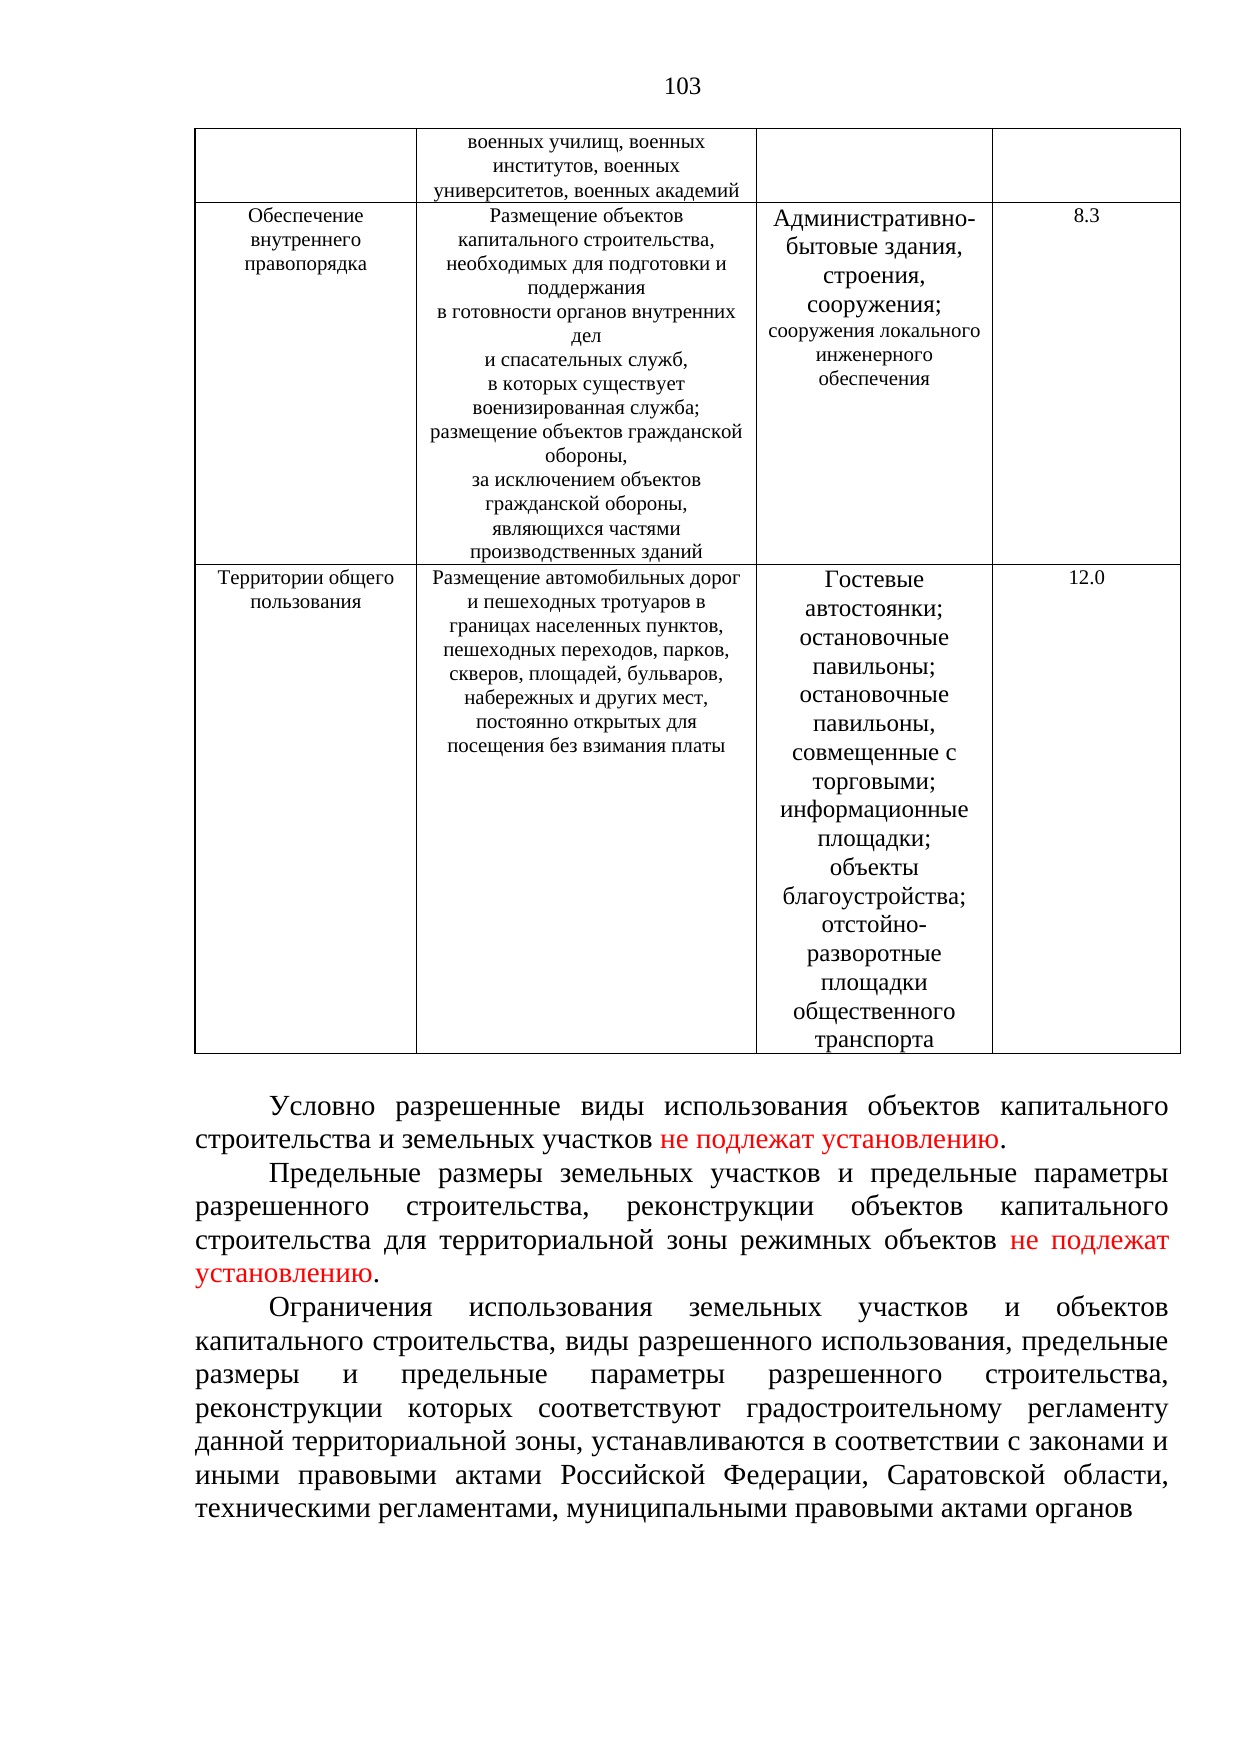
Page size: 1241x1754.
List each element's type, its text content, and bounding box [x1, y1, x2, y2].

table_cell 8.3 [993, 203, 1180, 563]
table_cell Обеспечение внутреннего правопорядка [196, 203, 416, 563]
table_header [196, 129, 416, 202]
table_cell Гостевые автостоянки; остановочные павильоны; остановочные павильоны, совмещенные с торговыми; информационные площадки; объекты благоустройства; отстойно-разворотные площадки общественного транспорта [757, 565, 992, 1053]
text Ограничения использования земельных участков и объектов капитального строительства, виды разрешенного использования, предельные размеры и предельные параметры разрешенного строительства, реконструкции которых соответствуют градостроительному регламенту данной территориальной зоны, устанавливаются в соответствии с законами и иными правовыми актами Российской Федерации, Саратовской области, техническими регламентами, муниципальными правовыми актами органов [195, 1289, 1169, 1524]
table_cell 12.0 [993, 565, 1180, 1053]
table_cell Размещение автомобильных дорог и пешеходных тротуаров в границах населенных пунктов, пешеходных переходов, парков, скверов, площадей, бульваров, набережных и других мест, постоянно открытых для посещения без взимания платы [417, 565, 756, 1053]
text Условно разрешенные виды использования объектов капитального строительства и земельных участков не подлежат установлению. [195, 1088, 1169, 1155]
table_cell Территории общего пользования [196, 565, 416, 1053]
table_header военных училищ, военных институтов, военных университетов, военных академий [417, 129, 756, 202]
table_header [757, 129, 992, 202]
table_cell Размещение объектов капитального строительства, необходимых для подготовки и поддержания в готовности органов внутренних дел и спасательных служб, в которых существует военизированная служба; размещение объектов гражданской обороны, за исключением объектов гражданской обороны, являющихся частями производственных зданий [417, 203, 756, 563]
table_header [993, 129, 1180, 202]
text 103 [195, 71, 1169, 99]
table_cell Административно-бытовые здания, строения, сооружения; сооружения локального инженерного обеспечения [757, 203, 992, 563]
text Предельные размеры земельных участков и предельные параметры разрешенного строительства, реконструкции объектов капитального строительства для территориальной зоны режимных объектов не подлежат установлению. [195, 1155, 1169, 1289]
